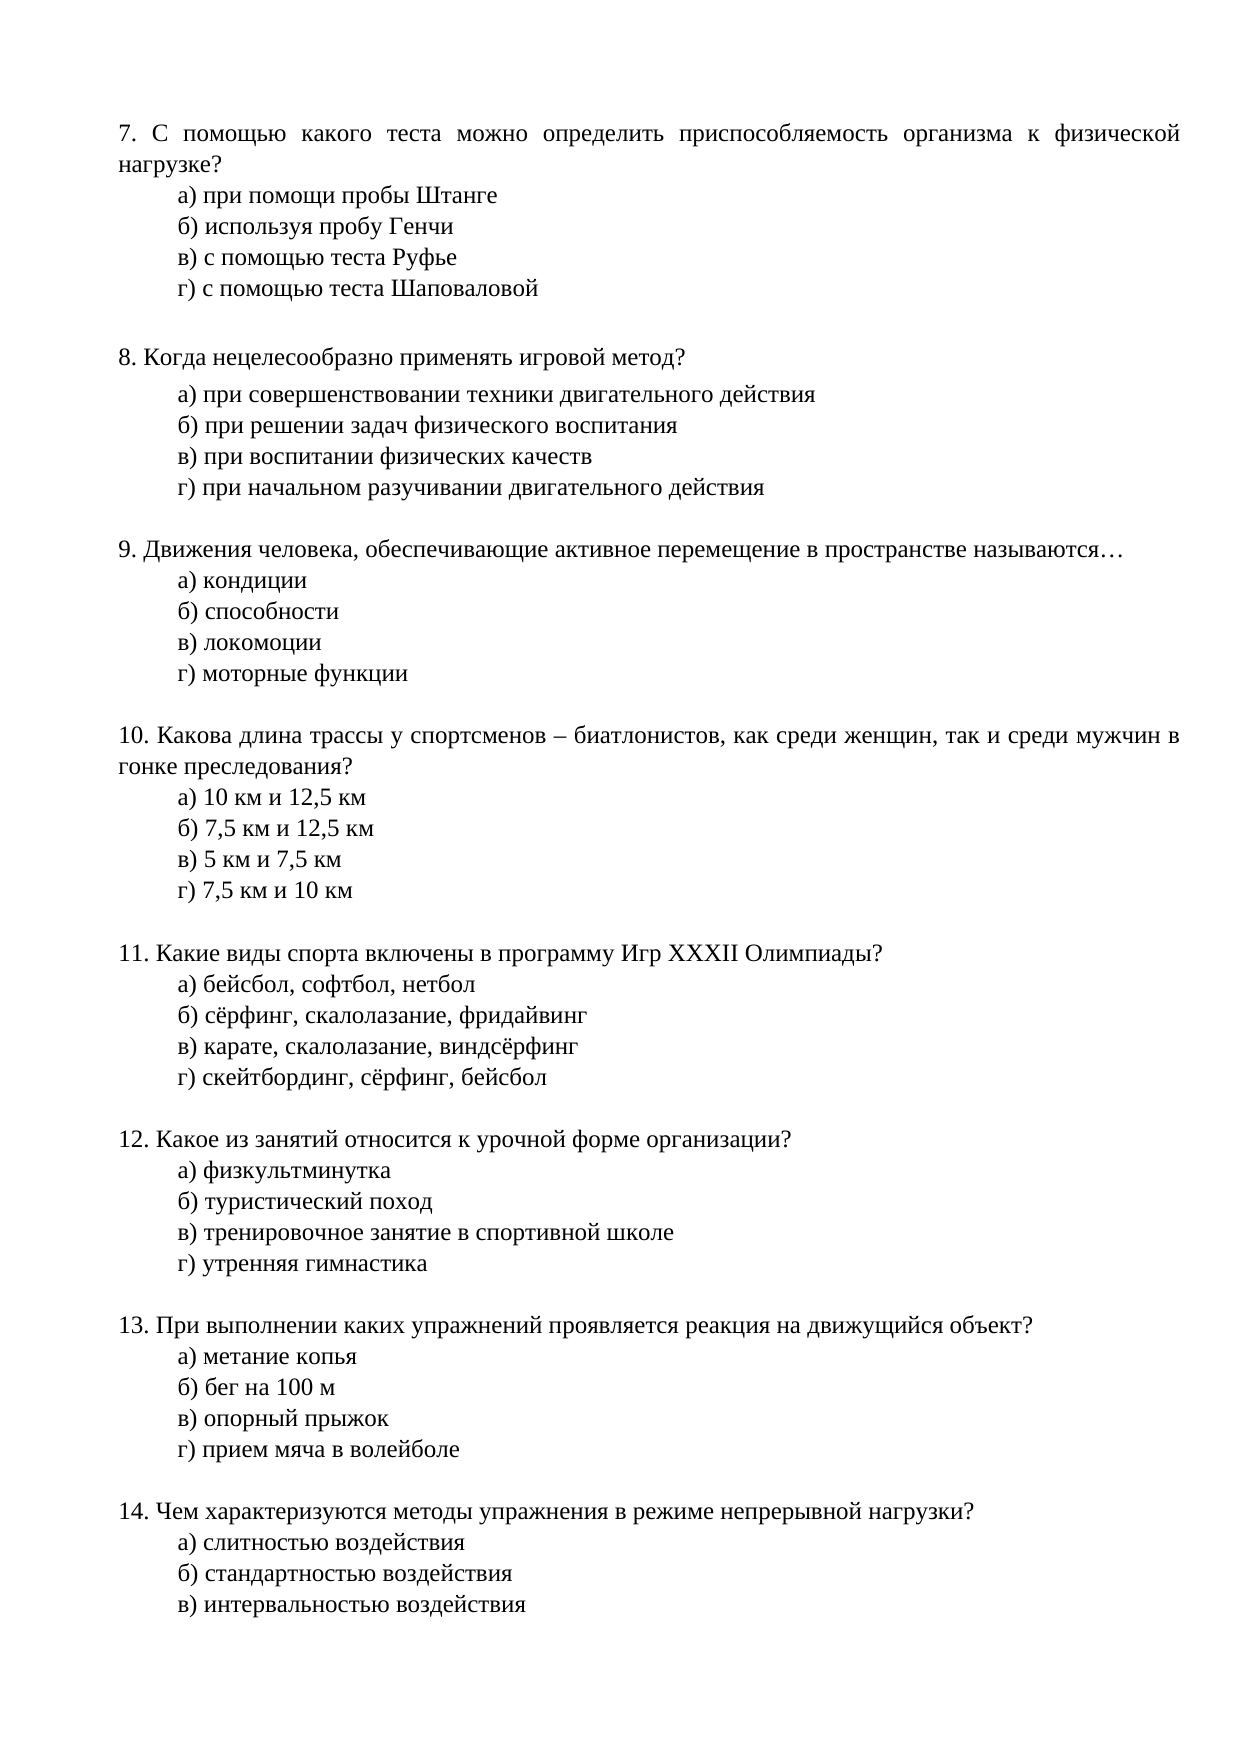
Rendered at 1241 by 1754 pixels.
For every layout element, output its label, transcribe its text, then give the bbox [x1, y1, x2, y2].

text б) при решении задач физического воспитания [177, 410, 1181, 439]
text в) с помощью теста Руфье [177, 242, 1181, 271]
text в) при воспитании физических качеств [177, 441, 1181, 470]
text в) тренировочное занятие в спортивной школе [177, 1217, 1181, 1246]
text б) используя пробу Генчи [177, 211, 1181, 240]
text г) при начальном разучивании двигательного действия [177, 472, 1181, 501]
text а) кондиции [177, 565, 1181, 594]
text а) 10 км и 12,5 км [177, 782, 1181, 811]
text 9. Движения человека, обеспечивающие активное перемещение в пространстве называются… [118, 534, 1181, 563]
text г) скейтбординг, сёрфинг, бейсбол [177, 1062, 1181, 1091]
text г) моторные функции [177, 658, 1181, 687]
text 11. Какие виды спорта включены в программу Игр XXXII Олимпиады? [118, 938, 1181, 966]
text г) прием мяча в волейболе [177, 1434, 1181, 1463]
text в) карате, скалолазание, виндсёрфинг [177, 1031, 1181, 1059]
text а) бейсбол, софтбол, нетбол [177, 969, 1181, 997]
text в) 5 км и 7,5 км [177, 844, 1181, 873]
text а) физкультминутка б) туристический поход [177, 1155, 1181, 1215]
text б) способности [177, 596, 1181, 625]
text б) 7,5 км и 12,5 км [177, 813, 1181, 842]
text в) опорный прыжок [177, 1403, 1181, 1432]
text г) 7,5 км и 10 км [177, 876, 1181, 904]
text 7. С помощью какого теста можно определить приспособляемость организма к физической нагрузке? [118, 118, 1181, 178]
text а) метание копья [177, 1341, 1181, 1370]
text 13. При выполнении каких упражнений проявляется реакция на движущийся объект? [118, 1310, 1181, 1339]
text а) слитностью воздействия [177, 1527, 1181, 1556]
text г) с помощью теста Шаповаловой [177, 273, 1181, 302]
text б) сёрфинг, скалолазание, фридайвинг [177, 1000, 1181, 1028]
text а) при помощи пробы Штанге [177, 180, 1181, 209]
text б) бег на 100 м [177, 1372, 1181, 1401]
text в) локомоции [177, 627, 1181, 656]
text 8. Когда нецелесообразно применять игровой метод? [118, 342, 1181, 370]
text б) стандартностью воздействия [177, 1558, 1181, 1587]
text 10. Какова длина трассы у спортсменов – биатлонистов, как среди женщин, так и среди мужчин в гонке преследования? [118, 720, 1181, 780]
text в) интервальностью воздействия [177, 1589, 1181, 1618]
text 14. Чем характеризуются методы упражнения в режиме непрерывной нагрузки? [118, 1496, 1181, 1525]
text 12. Какое из занятий относится к урочной форме организации? [118, 1124, 1181, 1153]
text а) при совершенствовании техники двигательного действия [177, 379, 1181, 408]
text г) утренняя гимнастика [177, 1248, 1181, 1277]
